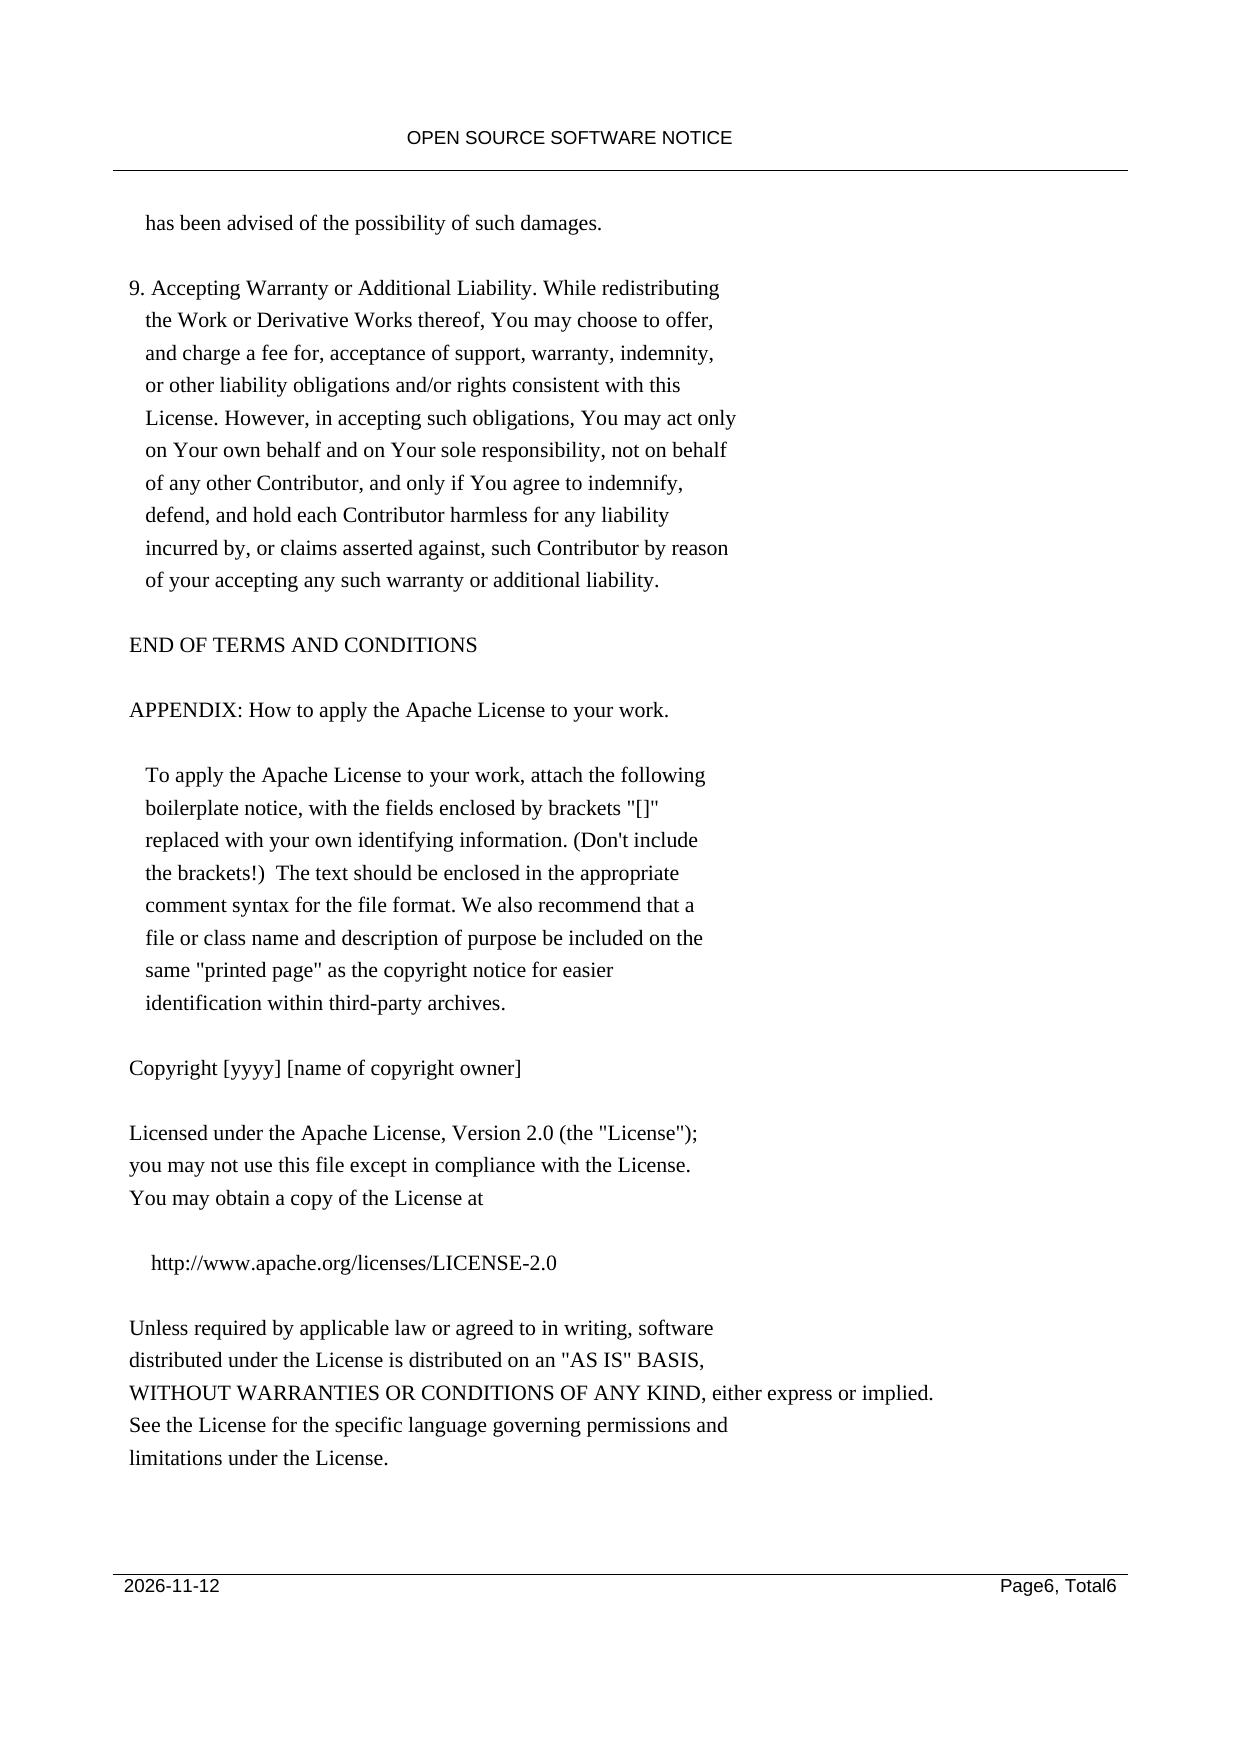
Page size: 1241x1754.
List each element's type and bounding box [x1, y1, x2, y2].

text [112, 206, 1128, 1474]
